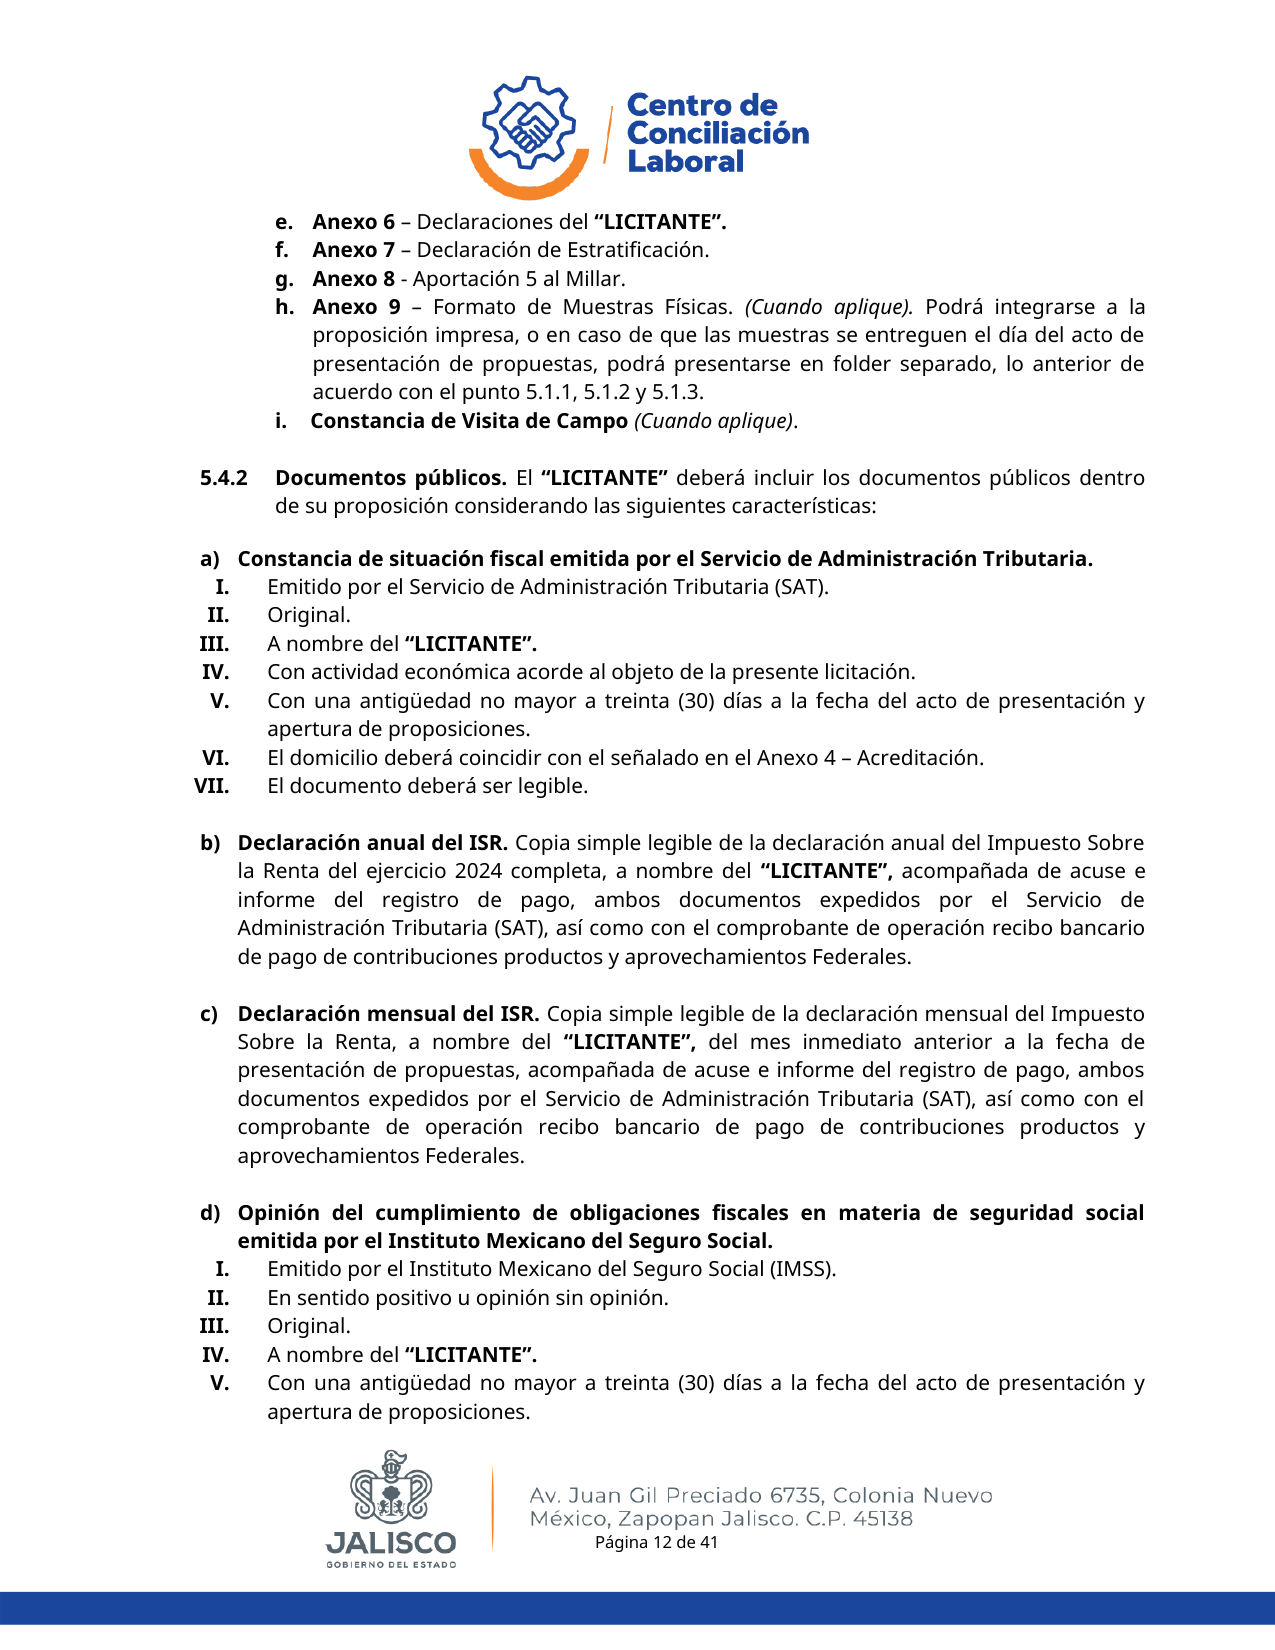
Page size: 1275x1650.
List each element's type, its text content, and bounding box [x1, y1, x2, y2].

list Opinión del cumplimiento de obligaciones fiscales en materia de seguridad social emitida por el Instituto Mexicano del Seguro Social. [200, 1198, 1146, 1254]
list Declaración mensual del ISR. Copia simple legible de la declaración mensual del Impuesto Sobre la Renta, a nombre del “LICITANTE”, del mes inmediato anterior a la fecha de presentación de propuestas, acompañada de acuse e informe del registro de pago, ambos documentos expedidos por el Servicio de Administración Tributaria (SAT), así como con el comprobante de operación recibo bancario de pago de contribuciones productos y aprovechamientos Federales. [200, 999, 1146, 1169]
list Original. [229, 1311, 1146, 1340]
list Constancia de Visita de Campo (Cuando aplique). [275, 406, 1146, 434]
list En sentido positivo u opinión sin opinión. [229, 1283, 1146, 1311]
list A nombre del “LICITANTE”. [229, 629, 1146, 657]
list Anexo 8 - Aportación 5 al Millar. [275, 264, 1146, 292]
list Declaración anual del ISR. Copia simple legible de la declaración anual del Impuesto Sobre la Renta del ejercicio 2024 completa, a nombre del “LICITANTE”, acompañada de acuse e informe del registro de pago, ambos documentos expedidos por el Servicio de Administración Tributaria (SAT), así como con el comprobante de operación recibo bancario de pago de contribuciones productos y aprovechamientos Federales. [200, 828, 1146, 970]
list Con actividad económica acorde al objeto de la presente licitación. [229, 657, 1146, 686]
list Constancia de situación fiscal emitida por el Servicio de Administración Tributaria. [200, 544, 1146, 572]
list Con una antigüedad no mayor a treinta (30) días a la fecha del acto de presentación y apertura de proposiciones. [229, 686, 1146, 743]
picture [0, 3, 1275, 1650]
list El documento deberá ser legible. [229, 771, 1146, 799]
list Con una antigüedad no mayor a treinta (30) días a la fecha del acto de presentación y apertura de proposiciones. [229, 1368, 1146, 1425]
list Anexo 9 – Formato de Muestras Físicas. (Cuando aplique). Podrá integrarse a la proposición impresa, o en caso de que las muestras se entreguen el día del acto de presentación de propuestas, podrá presentarse en folder separado, lo anterior de acuerdo con el punto 5.1.1, 5.1.2 y 5.1.3. [275, 292, 1146, 406]
list Emitido por el Instituto Mexicano del Seguro Social (IMSS). [229, 1254, 1146, 1283]
subtitle Documentos públicos. El “LICITANTE” deberá incluir los documentos públicos dentro de su proposición considerando las siguientes características: [200, 463, 1146, 519]
list Anexo 7 – Declaración de Estratificación. [275, 235, 1146, 264]
list Emitido por el Servicio de Administración Tributaria (SAT). [229, 572, 1146, 601]
list El domicilio deberá coincidir con el señalado en el Anexo 4 – Acreditación. [229, 743, 1146, 771]
list Original. [229, 601, 1146, 629]
list A nombre del “LICITANTE”. [229, 1340, 1146, 1368]
list Anexo 6 – Declaraciones del “LICITANTE”. [275, 207, 1146, 235]
